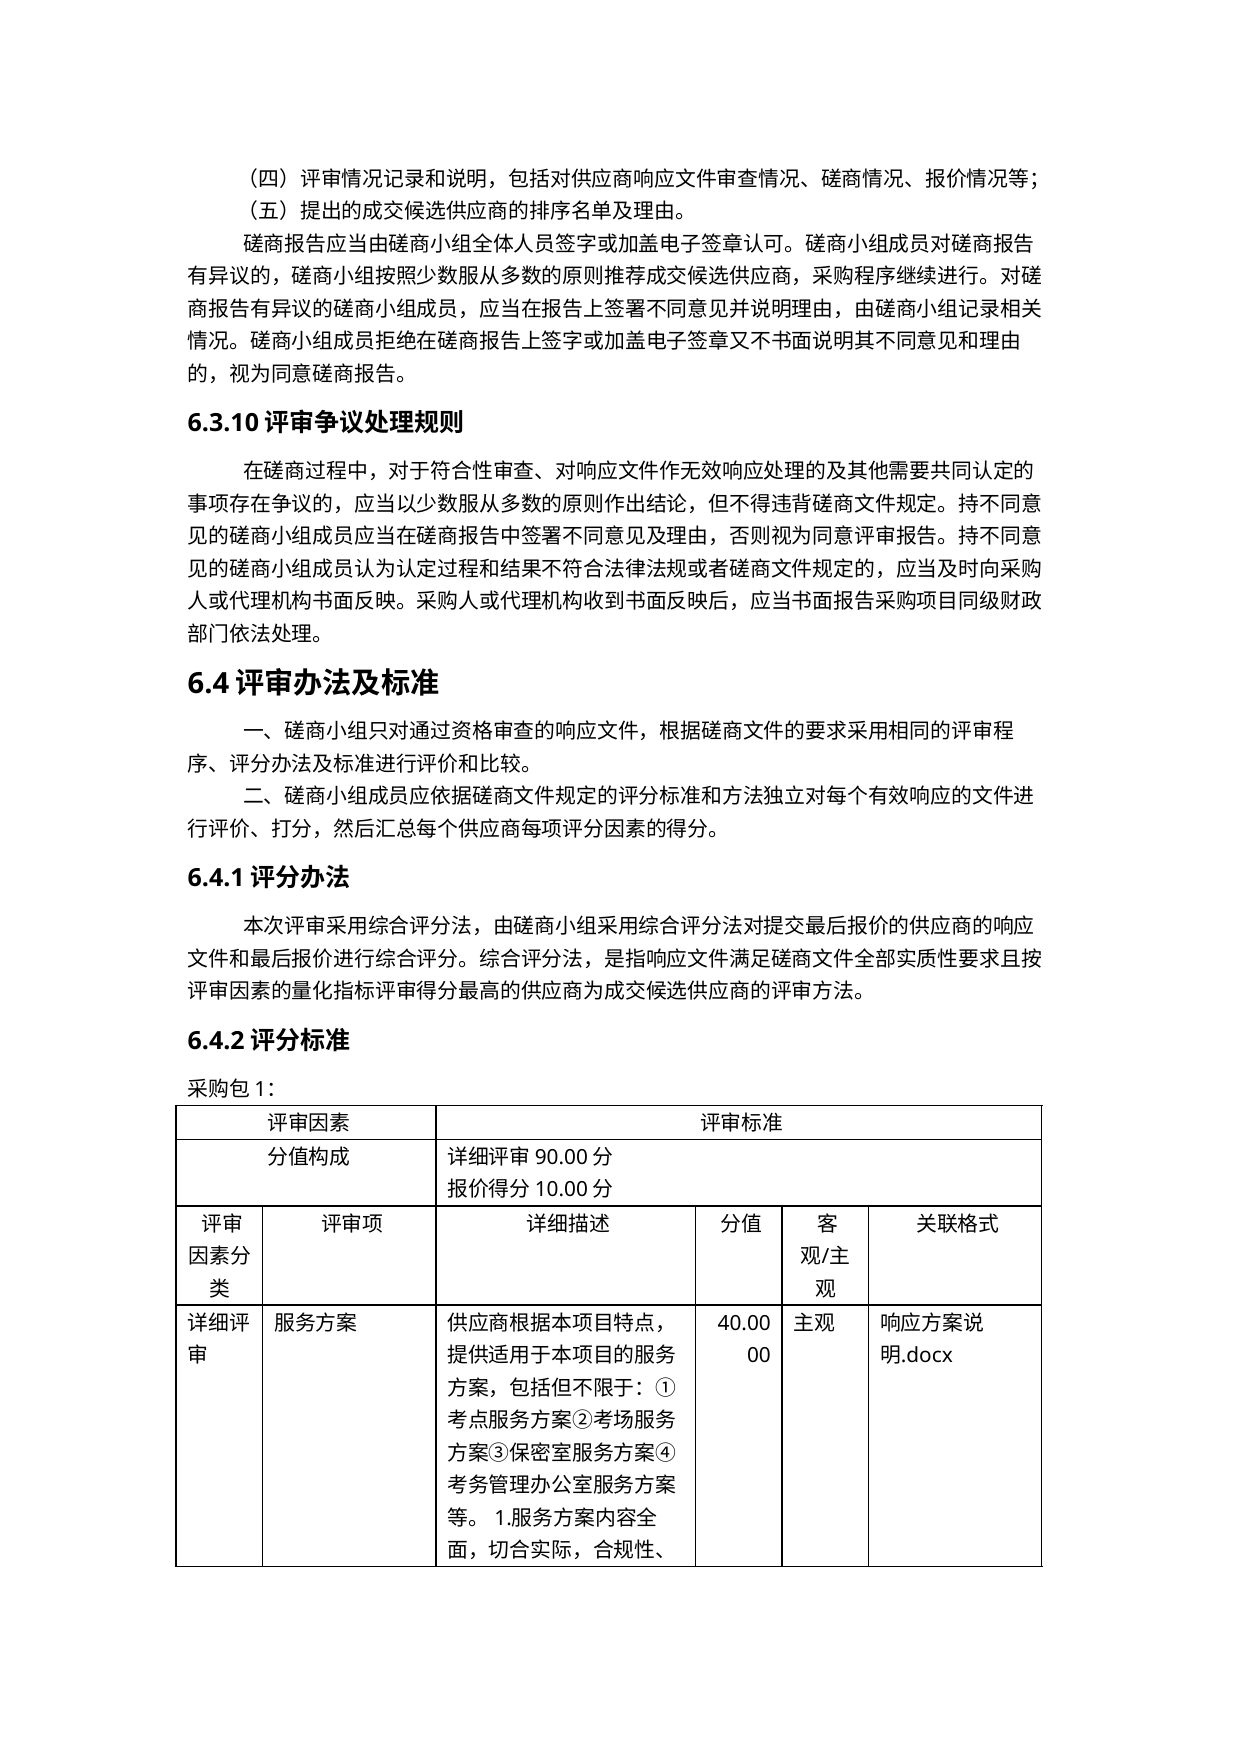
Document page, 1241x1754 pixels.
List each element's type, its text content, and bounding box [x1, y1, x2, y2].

table_header 评审因素 [177, 1106, 435, 1138]
text 磋商报告应当由磋商小组全体人员签字或加盖电子签章认可。磋商小组成员对磋商报告有异议的，磋商小组按照少数服从多数的原则推荐成交候选供应商，采购程序继续进行。对磋商报告有异议的磋商小组成员，应当在报告上签署不同意见并说明理由，由磋商小组记录相关情况。磋商小组成员拒绝在磋商报告上签字或加盖电子签章又不书面说明其不同意见和理由的，视为同意磋商报告。 [187, 227, 1053, 389]
table_header 评审标准 [437, 1106, 1041, 1138]
table_cell 主观 [783, 1306, 868, 1566]
text 二、磋商小组成员应依据磋商文件规定的评分标准和方法独立对每个有效响应的文件进行评价、打分，然后汇总每个供应商每项评分因素的得分。 [187, 779, 1053, 844]
text （五）提出的成交候选供应商的排序名单及理由。 [187, 194, 1053, 227]
table_cell 分值构成 [177, 1140, 435, 1205]
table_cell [437, 1306, 695, 1566]
text 6.4评审办法及标准 [187, 649, 1053, 714]
text 6.4.2评分标准 [187, 1007, 1053, 1072]
table_cell 关联格式 [869, 1207, 1041, 1304]
table_cell 评审因素分类 [177, 1207, 262, 1304]
table_cell 服务方案 [263, 1306, 435, 1566]
table_cell 详细评审 [177, 1306, 262, 1566]
table_cell 40.0000 [696, 1306, 781, 1566]
text （四）评审情况记录和说明，包括对供应商响应文件审查情况、磋商情况、报价情况等； [187, 162, 1053, 194]
text 采购包1： [187, 1072, 1053, 1104]
table_cell 响应方案说明.docx [869, 1306, 1041, 1566]
table_cell 客观/主观 [783, 1207, 868, 1304]
text 在磋商过程中，对于符合性审查、对响应文件作无效响应处理的及其他需要共同认定的事项存在争议的，应当以少数服从多数的原则作出结论，但不得违背磋商文件规定。持不同意见的磋商小组成员应当在磋商报告中签署不同意见及理由，否则视为同意评审报告。持不同意见的磋商小组成员认为认定过程和结果不符合法律法规或者磋商文件规定的，应当及时向采购人或代理机构书面反映。采购人或代理机构收到书面反映后，应当书面报告采购项目同级财政部门依法处理。 [187, 454, 1053, 649]
table_cell 分值 [696, 1207, 781, 1304]
table_cell 评审项 [263, 1207, 435, 1304]
text 本次评审采用综合评分法，由磋商小组采用综合评分法对提交最后报价的供应商的响应文件和最后报价进行综合评分。综合评分法，是指响应文件满足磋商文件全部实质性要求且按评审因素的量化指标评审得分最高的供应商为成交候选供应商的评审方法。 [187, 909, 1053, 1007]
text 6.4.1评分办法 [187, 844, 1053, 909]
text 6.3.10评审争议处理规则 [187, 389, 1053, 454]
table_cell 详细描述 [437, 1207, 695, 1304]
table_cell 详细评审90.00分 报价得分10.00分 [437, 1140, 1041, 1205]
text 一、磋商小组只对通过资格审查的响应文件，根据磋商文件的要求采用相同的评审程序、评分办法及标准进行评价和比较。 [187, 714, 1053, 779]
